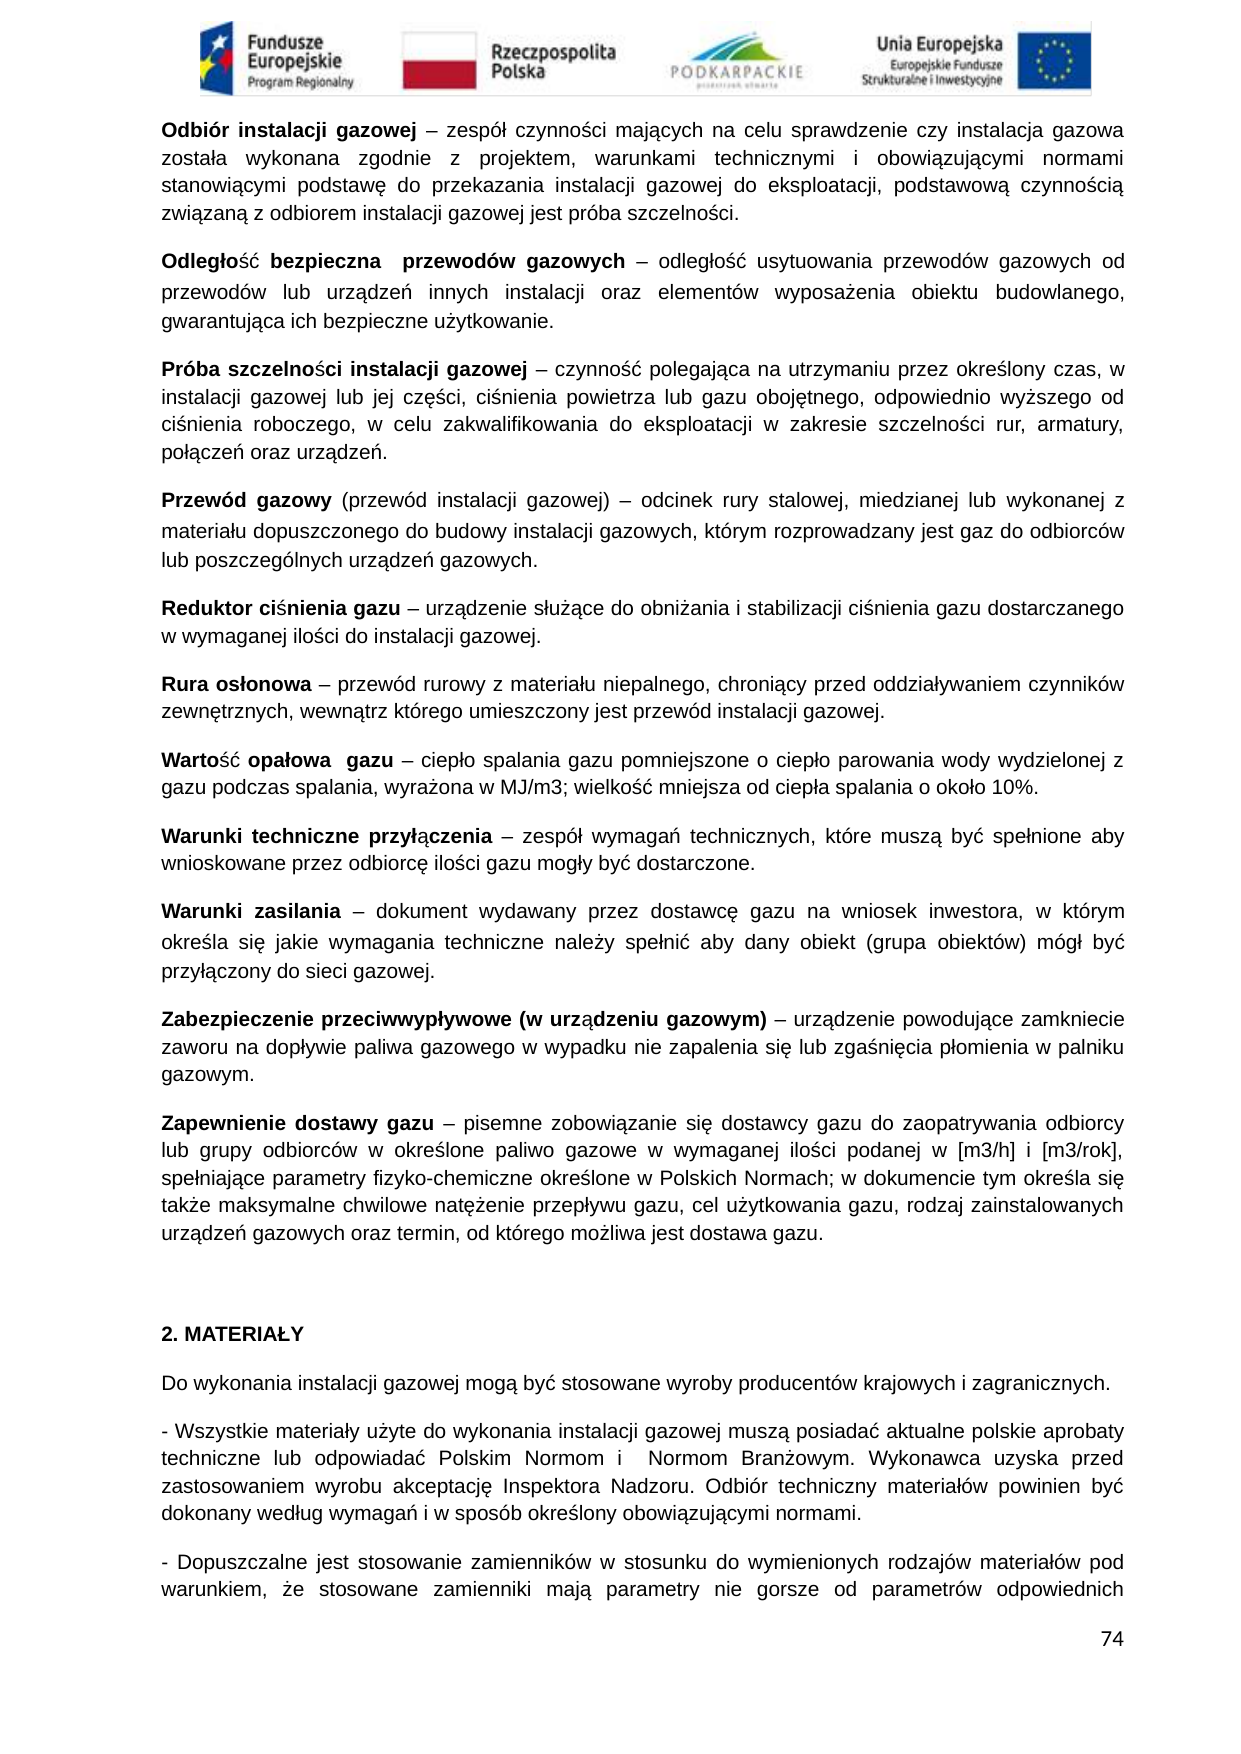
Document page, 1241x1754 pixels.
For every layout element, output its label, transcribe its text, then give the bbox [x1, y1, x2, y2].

text Zapewnienie dostawy gazu – pisemne zobowiązanie się dostawcy gazu do zaopatrywania odbiorcy lub grupy odbiorców w określone paliwo gazowe w wymaganej ilości podanej w [m3/h] i [m3/rok], spełniające parametry fizyko-chemiczne określone w Polskich Normach; w dokumencie tym określa się także maksymalne chwilowe natężenie przepływu gazu, cel użytkowania gazu, rodzaj zainstalowanych urządzeń gazowych oraz termin, od którego możliwa jest dostawa gazu. [161, 1111, 1125, 1244]
text 2. MATERIAŁY [161, 1322, 1125, 1346]
text Odległość bezpieczna przewodów gazowych – odległość usytuowania przewodów gazowych od przewodów lub urządzeń innych instalacji oraz elementów wyposażenia obiektu budowlanego, gwarantująca ich bezpieczne użytkowanie. [161, 249, 1125, 333]
text Rura osłonowa – przewód rurowy z materiału niepalnego, chroniący przed oddziaływaniem czynników zewnętrznych, wewnątrz którego umieszczony jest przewód instalacji gazowej. [161, 672, 1125, 723]
text Przewód gazowy (przewód instalacji gazowej) – odcinek rury stalowej, miedzianej lub wykonanej z materiału dopuszczonego do budowy instalacji gazowych, którym rozprowadzany jest gaz do odbiorców lub poszczególnych urządzeń gazowych. [161, 488, 1125, 572]
text Do wykonania instalacji gazowej mogą być stosowane wyroby producentów krajowych i zagranicznych. [161, 1370, 1125, 1394]
text Warunki zasilania – dokument wydawany przez dostawcę gazu na wniosek inwestora, w którym określa się jakie wymagania techniczne należy spełnić aby dany obiekt (grupa obiektów) mógł być przyłączony do sieci gazowej. [161, 899, 1125, 983]
text Próba szczelności instalacji gazowej – czynność polegająca na utrzymaniu przez określony czas, w instalacji gazowej lub jej części, ciśnienia powietrza lub gazu obojętnego, odpowiednio wyższego od ciśnienia roboczego, w celu zakwalifikowania do eksploatacji w zakresie szczelności rur, armatury, połączeń oraz urządzeń. [161, 357, 1125, 463]
text Wartość opałowa gazu – ciepło spalania gazu pomniejszone o ciepło parowania wody wydzielonej z gazu podczas spalania, wyrażona w MJ/m3; wielkość mniejsza od ciepła spalania o około 10%. [161, 748, 1125, 799]
text Zabezpieczenie przeciwwypływowe (w urządzeniu gazowym) – urządzenie powodujące zamkniecie zaworu na dopływie paliwa gazowego w wypadku nie zapalenia się lub zgaśnięcia płomienia w palniku gazowym. [161, 1007, 1125, 1086]
text Odbiór instalacji gazowej – zespół czynności mających na celu sprawdzenie czy instalacja gazowa została wykonana zgodnie z projektem, warunkami technicznymi i obowiązującymi normami stanowiącymi podstawę do przekazania instalacji gazowej do eksploatacji, podstawową czynnością związaną z odbiorem instalacji gazowej jest próba szczelności. [161, 118, 1125, 225]
text - Wszystkie materiały użyte do wykonania instalacji gazowej muszą posiadać aktualne polskie aprobaty techniczne lub odpowiadać Polskim Normom i Normom Branżowym. Wykonawca uzyska przed zastosowaniem wyrobu akceptację Inspektora Nadzoru. Odbiór techniczny materiałów powinien być dokonany według wymagań i w sposób określony obowiązującymi normami. [161, 1419, 1125, 1525]
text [161, 1549, 1125, 1601]
picture [200, 21, 1093, 98]
text Warunki techniczne przyłączenia – zespół wymagań technicznych, które muszą być spełnione aby wnioskowane przez odbiorcę ilości gazu mogły być dostarczone. [161, 823, 1125, 875]
text Reduktor ciśnienia gazu – urządzenie służące do obniżania i stabilizacji ciśnienia gazu dostarczanego w wymaganej ilości do instalacji gazowej. [161, 596, 1125, 647]
